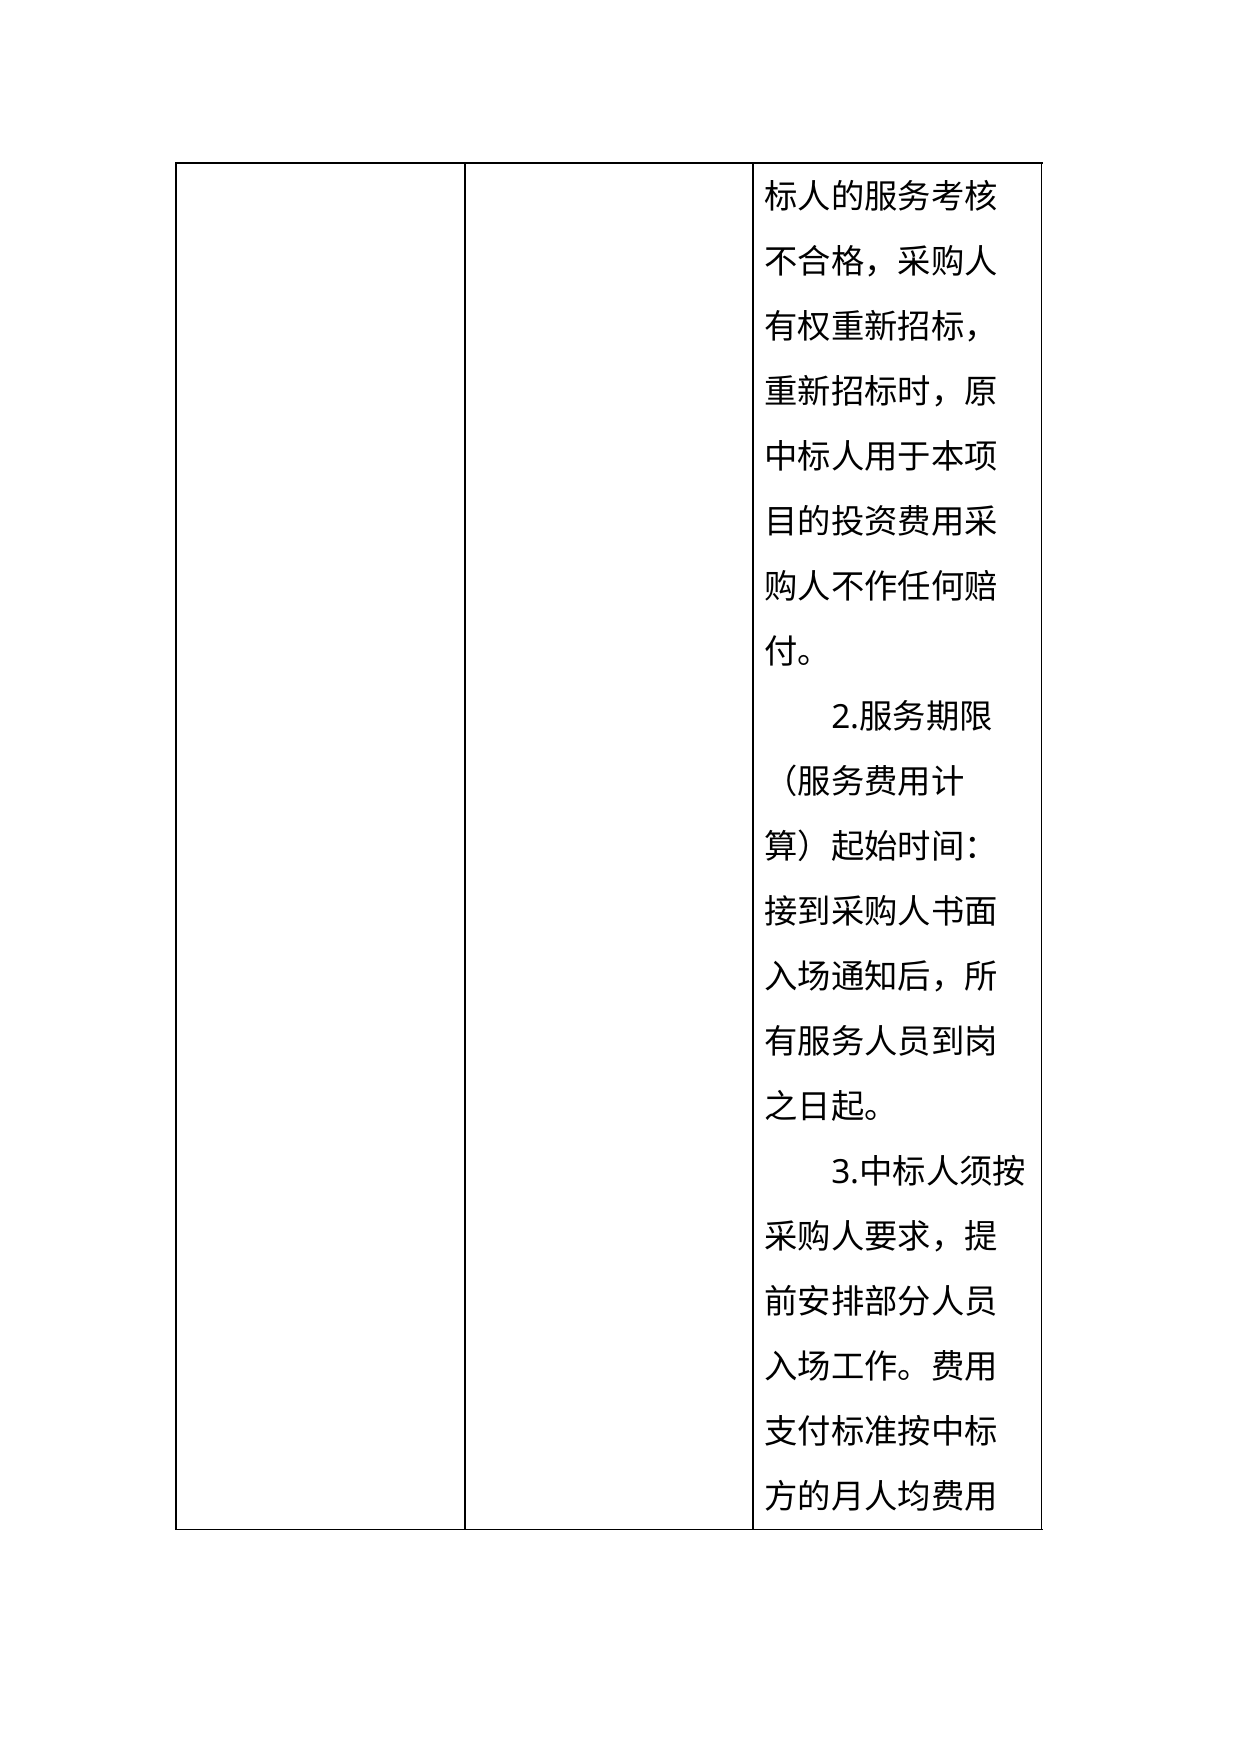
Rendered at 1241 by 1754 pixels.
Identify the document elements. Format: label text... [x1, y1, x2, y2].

table_cell [177, 164, 464, 1528]
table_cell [754, 164, 1041, 1528]
table_cell 1 [466, 164, 752, 1528]
